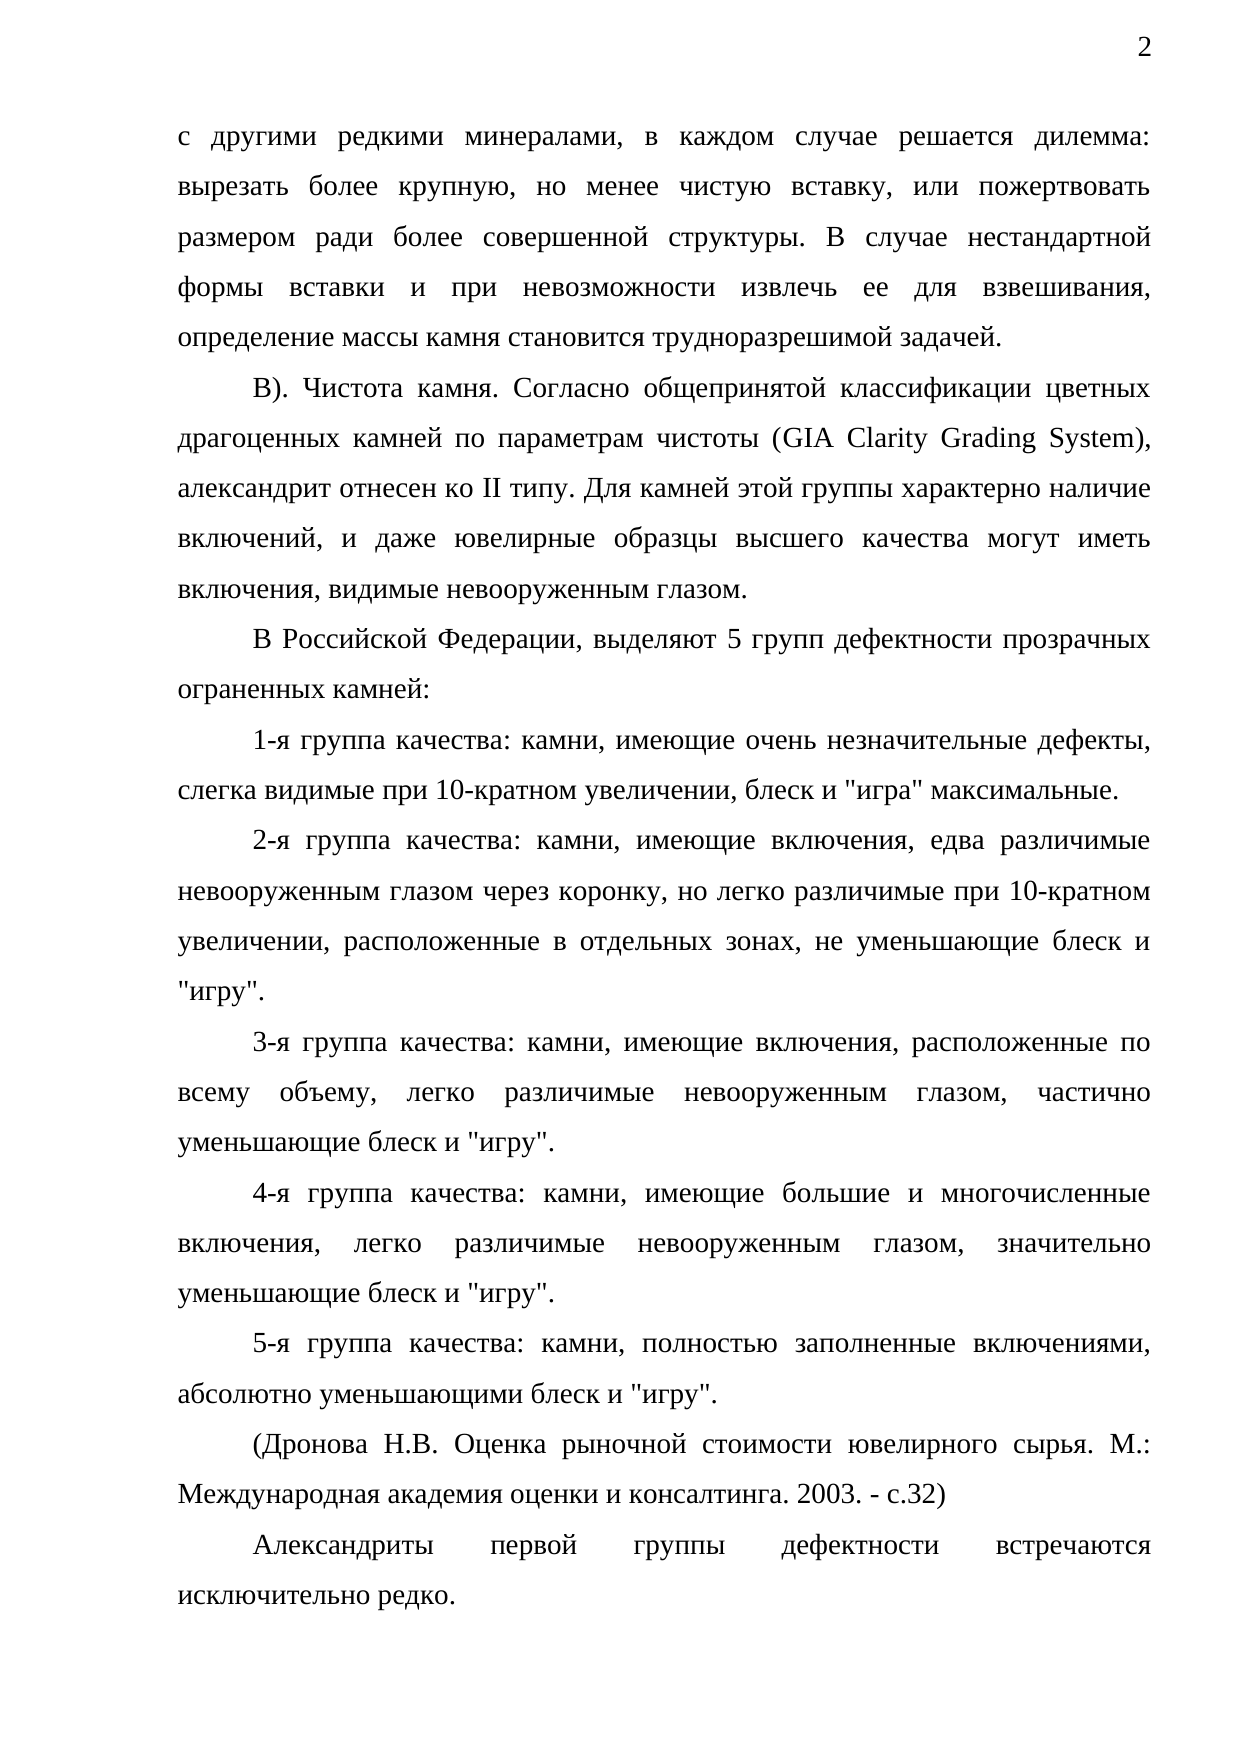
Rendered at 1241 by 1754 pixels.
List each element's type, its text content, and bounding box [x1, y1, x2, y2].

text 4-я группа качества: камни, имеющие большие и многочисленные включения, легко различимые невооруженным глазом, значительно уменьшающие блеск и "игру". [177, 1175, 1152, 1309]
text (Дронова Н.В. Оценка рыночной стоимости ювелирного сырья. М.: Международная академия оценки и консалтинга. 2003. - с.32) [177, 1426, 1152, 1510]
text 3-я группа качества: камни, имеющие включения, расположенные по всему объему, легко различимые невооруженным глазом, частично уменьшающие блеск и "игру". [177, 1024, 1152, 1158]
text 2-я группа качества: камни, имеющие включения, едва различимые невооруженным глазом через коронку, но легко различимые при 10-кратном увеличении, расположенные в отдельных зонах, не уменьшающие блеск и "игру". [177, 822, 1152, 1007]
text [177, 118, 1152, 353]
text Александриты первой группы дефектности встречаются исключительно редко. [177, 1527, 1152, 1611]
text В). Чистота камня. Согласно общепринятой классификации цветных драгоценных камней по параметрам чистоты (GIA Clarity Grading System), александрит отнесен ко II типу. Для камней этой группы характерно наличие включений, и даже ювелирные образцы высшего качества могут иметь включения, видимые невооруженным глазом. [177, 370, 1152, 604]
text В Российской Федерации, выделяют 5 групп дефектности прозрачных ограненных камней: [177, 621, 1152, 705]
text 5-я группа качества: камни, полностью заполненные включениями, абсолютно уменьшающими блеск и "игру". [177, 1326, 1152, 1409]
text 1-я группа качества: камни, имеющие очень незначительные дефекты, слегка видимые при 10-кратном увеличении, блеск и "игра" максимальные. [177, 722, 1152, 806]
